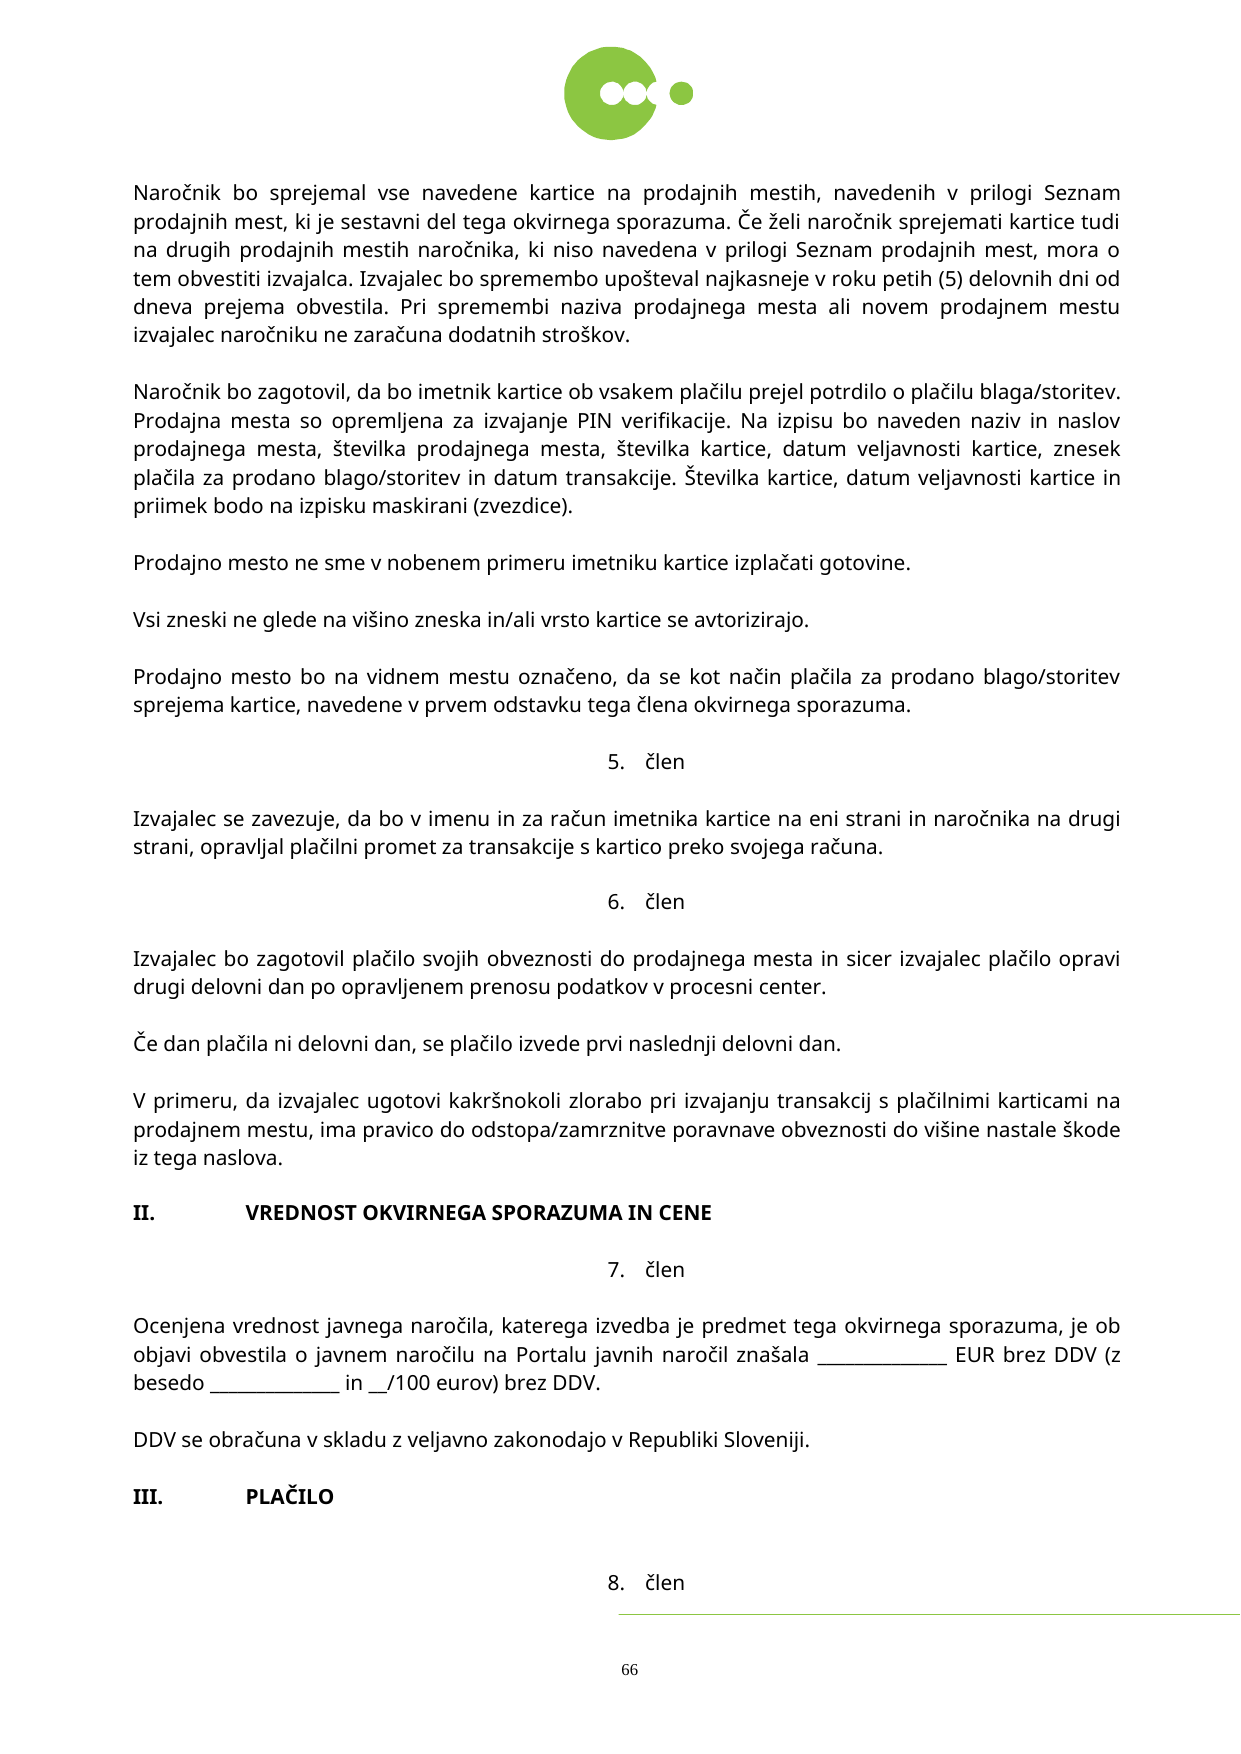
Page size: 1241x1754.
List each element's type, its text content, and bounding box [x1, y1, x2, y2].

text Prodajno mesto ne sme v nobenem primeru imetniku kartice izplačati gotovine. [133, 548, 1122, 576]
list Če dan plačila ni delovni dan, se plačilo izvede prvi naslednji delovni dan. [133, 1029, 1122, 1058]
text DDV se obračuna v skladu z veljavno zakonodajo v Republiki Sloveniji. [133, 1425, 1122, 1454]
text Izvajalec se zavezuje, da bo v imenu in za račun imetnika kartice na eni strani in naročnika na drugi strani, opravljal plačilni promet za transakcije s kartico preko svojega računa. [133, 804, 1122, 861]
list člen [170, 887, 1122, 916]
list VREDNOST OKVIRNEGA SPORAZUMA IN CENE [133, 1198, 1122, 1226]
text Ocenjena vrednost javnega naročila, katerega izvedba je predmet tega okvirnega sporazuma, je ob objavi obvestila o javnem naročilu na Portalu javnih naročil znašala ______________ EUR brez DDV (z besedo ______________ in __/100 eurov) brez DDV. [133, 1312, 1122, 1397]
text Vsi zneski ne glede na višino zneska in/ali vrsto kartice se avtorizirajo. [133, 605, 1122, 633]
list člen [170, 1255, 1122, 1283]
text V primeru, da izvajalec ugotovi kakršnokoli zlorabo pri izvajanju transakcij s plačilnimi karticami na prodajnem mestu, ima pravico do odstopa/zamrznitve poravnave obveznosti do višine nastale škode iz tega naslova. [133, 1086, 1122, 1172]
list člen [170, 1568, 1122, 1596]
list Izvajalec bo zagotovil plačilo svojih obveznosti do prodajnega mesta in sicer izvajalec plačilo opravi drugi delovni dan po opravljenem prenosu podatkov v procesni center. [133, 944, 1122, 1001]
text Prodajno mesto bo na vidnem mestu označeno, da se kot način plačila za prodano blago/storitev sprejema kartice, navedene v prvem odstavku tega člena okvirnega sporazuma. [133, 662, 1122, 719]
text Naročnik bo zagotovil, da bo imetnik kartice ob vsakem plačilu prejel potrdilo o plačilu blaga/storitev. Prodajna mesta so opremljena za izvajanje PIN verifikacije. Na izpisu bo naveden naziv in naslov prodajnega mesta, številka prodajnega mesta, številka kartice, datum veljavnosti kartice, znesek plačila za prodano blago/storitev in datum transakcije. Številka kartice, datum veljavnosti kartice in priimek bodo na izpisku maskirani (zvezdice). [133, 377, 1122, 519]
list člen [170, 747, 1122, 776]
text Naročnik bo sprejemal vse navedene kartice na prodajnih mestih, navedenih v prilogi Seznam prodajnih mest, ki je sestavni del tega okvirnega sporazuma. Če želi naročnik sprejemati kartice tudi na drugih prodajnih mestih naročnika, ki niso navedena v prilogi Seznam prodajnih mest, mora o tem obvestiti izvajalca. Izvajalec bo spremembo upošteval najkasneje v roku petih (5) delovnih dni od dneva prejema obvestila. Pri spremembi naziva prodajnega mesta ali novem prodajnem mestu izvajalec naročniku ne zaračuna dodatnih stroškov. [133, 178, 1122, 349]
list PLAČILO [133, 1482, 1122, 1511]
